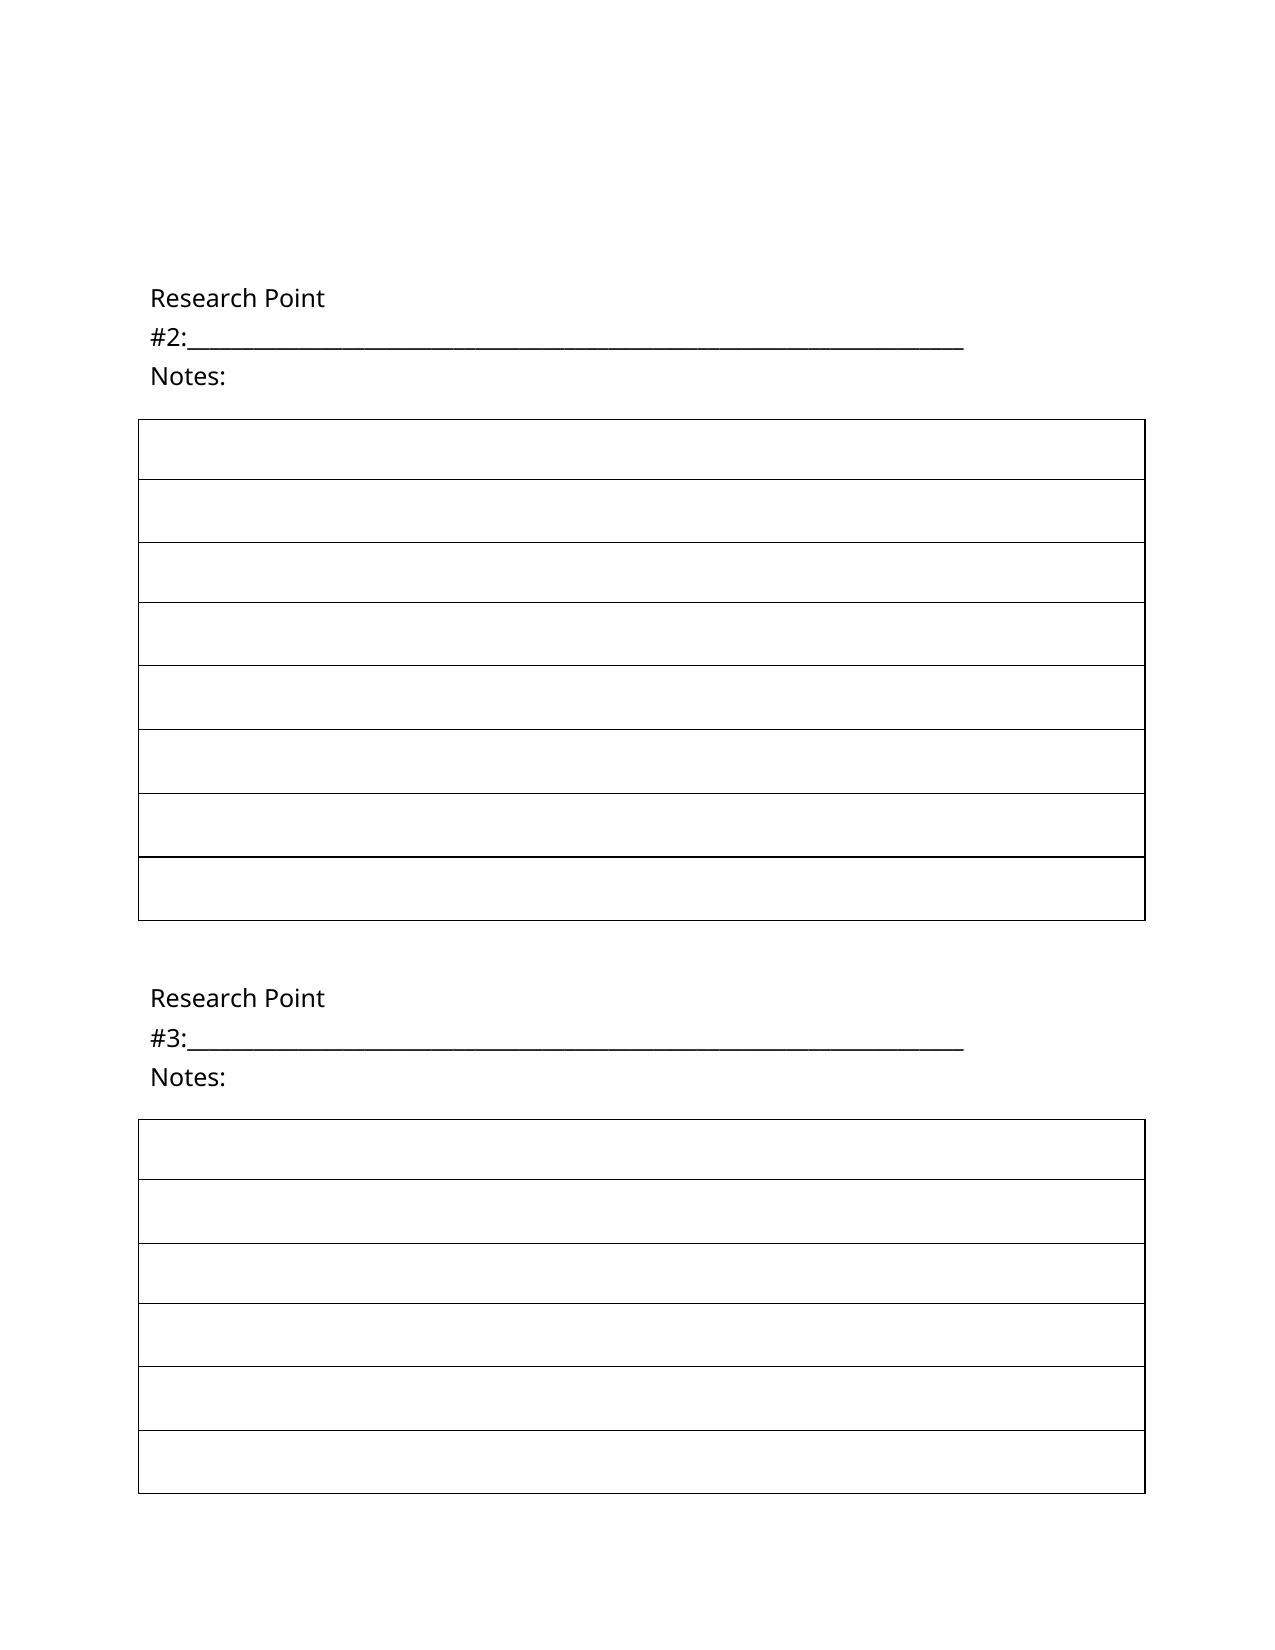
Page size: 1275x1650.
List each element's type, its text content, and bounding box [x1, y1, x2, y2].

table_header [139, 1120, 1144, 1179]
table_cell [139, 1244, 1144, 1302]
table_cell [139, 666, 1144, 729]
table_header [139, 420, 1144, 478]
table_cell [139, 543, 1144, 602]
table_cell [139, 1367, 1144, 1430]
table_cell [139, 730, 1144, 793]
table_cell [139, 1431, 1144, 1493]
table_cell [139, 1304, 1144, 1366]
table_cell [139, 480, 1144, 542]
text Research Point #3:______________________________________________________________________ Notes: [150, 981, 1125, 1093]
table_cell [139, 858, 1144, 920]
table_cell [139, 1180, 1144, 1243]
text Research Point #2:______________________________________________________________________ Notes: [150, 280, 1125, 393]
table_cell [139, 603, 1144, 665]
table_cell [139, 794, 1144, 856]
